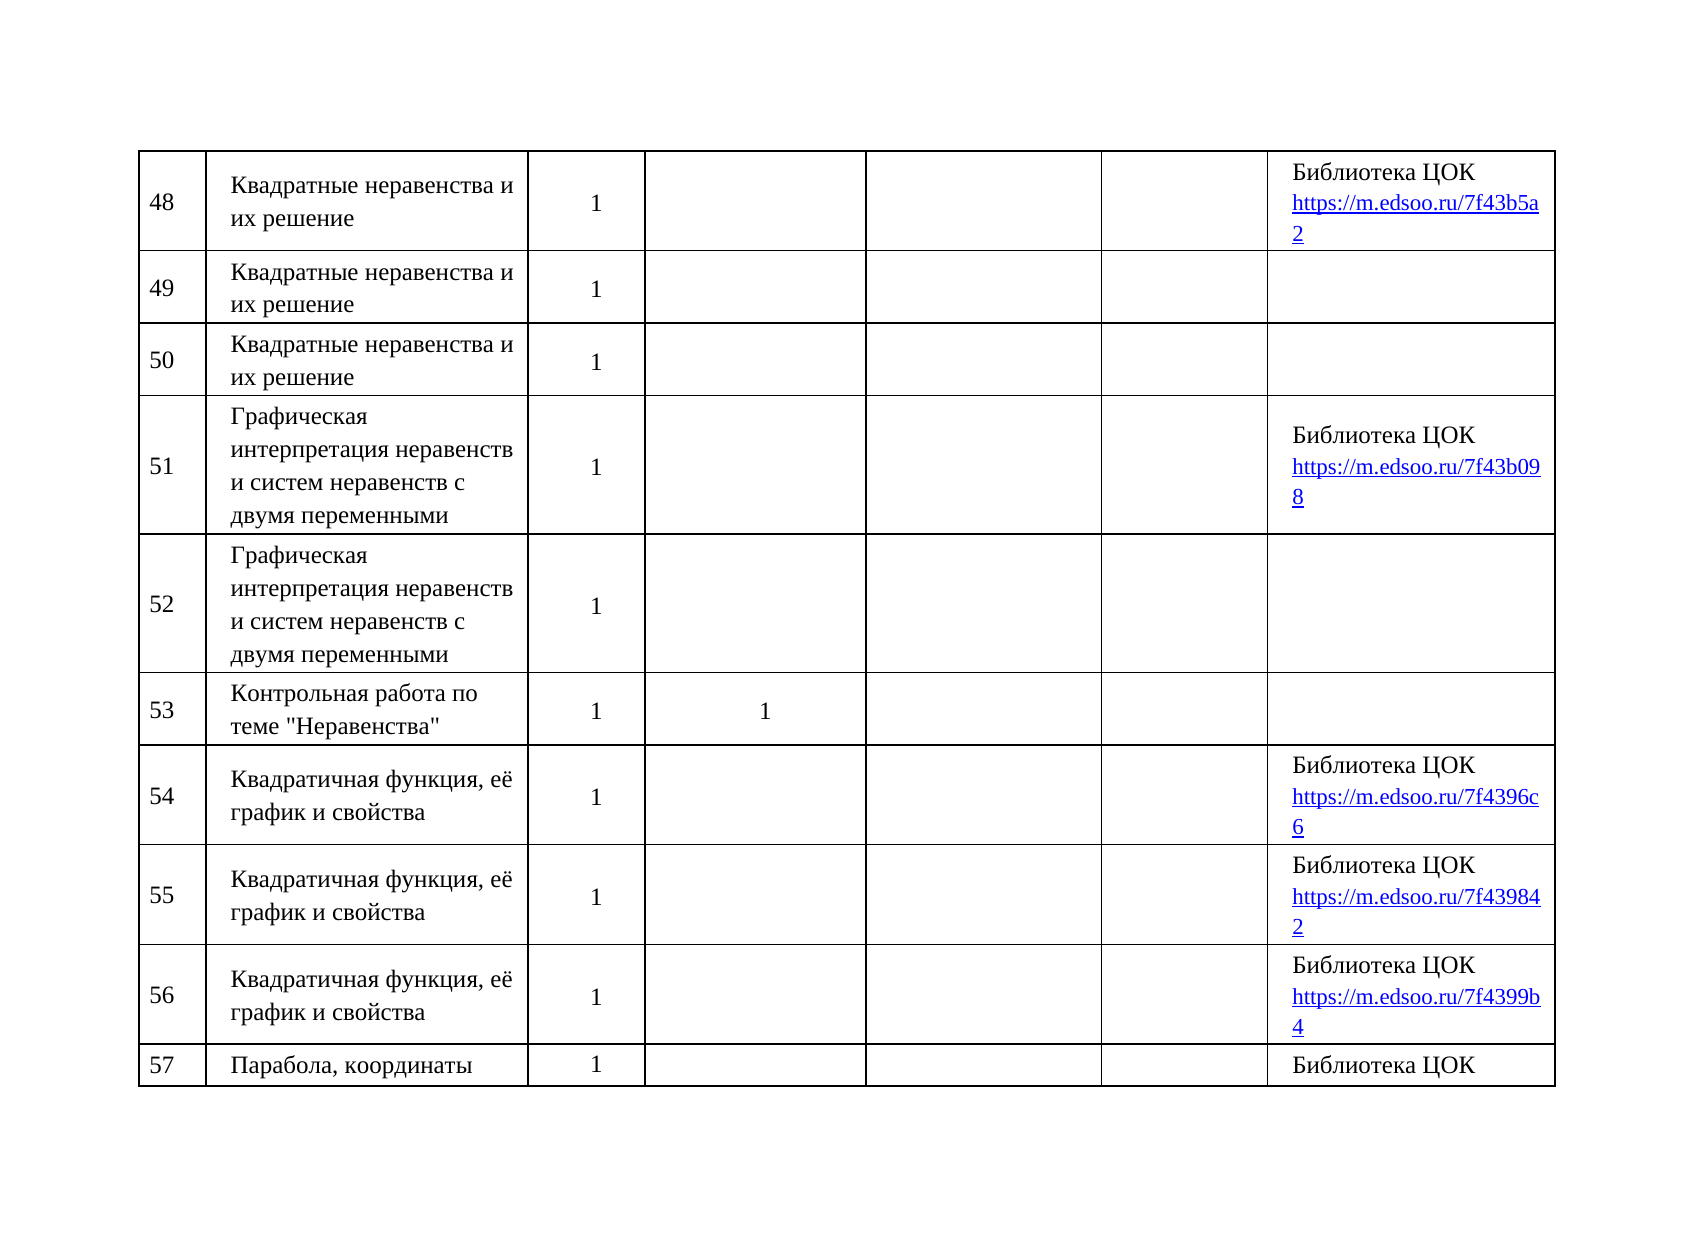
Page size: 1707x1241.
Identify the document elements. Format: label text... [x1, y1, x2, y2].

table_cell [1268, 324, 1554, 394]
table_cell [1102, 1045, 1267, 1085]
table_cell [1102, 535, 1267, 671]
table_cell [867, 535, 1101, 671]
table_cell [646, 535, 865, 671]
table_cell 1 [529, 1045, 644, 1085]
table_cell Контрольная работа по теме "Неравенства" [207, 673, 527, 744]
table_cell [867, 746, 1101, 844]
table_cell [867, 396, 1101, 533]
table_cell [646, 324, 865, 394]
table_cell [1268, 251, 1554, 322]
table_cell Квадратные неравенства и их решение [207, 251, 527, 322]
table_cell [867, 845, 1101, 943]
table_cell [1102, 324, 1267, 394]
table_cell [1102, 845, 1267, 943]
table_cell 56 [140, 945, 205, 1043]
table_cell 1 [529, 152, 644, 250]
table_cell [646, 251, 865, 322]
table_cell [867, 1045, 1101, 1085]
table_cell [207, 1045, 527, 1085]
table_cell [1268, 673, 1554, 744]
table_cell [646, 945, 865, 1043]
table_cell 54 [140, 746, 205, 844]
table_cell [1102, 746, 1267, 844]
table_cell Библиотека ЦОК https://m.edsoo.ru/7f43b5a2 [1268, 152, 1554, 250]
table_cell Библиотека ЦОК https://m.edsoo.ru/7f4399b4 [1268, 945, 1554, 1043]
table_cell 1 [529, 845, 644, 943]
table_cell [1102, 945, 1267, 1043]
table_cell Библиотека ЦОК https://m.edsoo.ru/7f4396c6 [1268, 746, 1554, 844]
table_cell Квадратичная функция, её график и свойства [207, 746, 527, 844]
table_cell Графическая интерпретация неравенств и систем неравенств с двумя переменными [207, 535, 527, 671]
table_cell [1268, 1045, 1554, 1085]
table_cell Квадратичная функция, её график и свойства [207, 845, 527, 943]
table_cell [1102, 396, 1267, 533]
table_cell 49 [140, 251, 205, 322]
table_cell [646, 746, 865, 844]
table_cell [646, 1045, 865, 1085]
table_cell 50 [140, 324, 205, 394]
table_cell Квадратные неравенства и их решение [207, 324, 527, 394]
table_cell [867, 251, 1101, 322]
table_cell Графическая интерпретация неравенств и систем неравенств с двумя переменными [207, 396, 527, 533]
table_cell [646, 152, 865, 250]
table_cell 1 [529, 673, 644, 744]
table_cell [867, 945, 1101, 1043]
table_cell [1102, 673, 1267, 744]
table_cell [867, 324, 1101, 394]
table_cell 53 [140, 673, 205, 744]
table_cell [1268, 535, 1554, 671]
table_cell [1102, 152, 1267, 250]
table_cell 55 [140, 845, 205, 943]
table_cell [646, 845, 865, 943]
table_cell Квадратичная функция, её график и свойства [207, 945, 527, 1043]
table_cell 48 [140, 152, 205, 250]
table_cell 52 [140, 535, 205, 671]
table_cell 57 [140, 1045, 205, 1085]
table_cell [207, 152, 527, 250]
table_cell Библиотека ЦОК https://m.edsoo.ru/7f439842 [1268, 845, 1554, 943]
table_cell 51 [140, 396, 205, 533]
table_cell 1 [529, 324, 644, 394]
table_cell [867, 673, 1101, 744]
table_cell 1 [529, 746, 644, 844]
table_cell 1 [529, 945, 644, 1043]
table_cell 1 [529, 251, 644, 322]
table_cell 1 [646, 673, 865, 744]
table_cell [646, 396, 865, 533]
table_cell 1 [529, 535, 644, 671]
table_cell 1 [529, 396, 644, 533]
table_cell Библиотека ЦОК https://m.edsoo.ru/7f43b098 [1268, 396, 1554, 533]
table_cell [1102, 251, 1267, 322]
table_cell [867, 152, 1101, 250]
